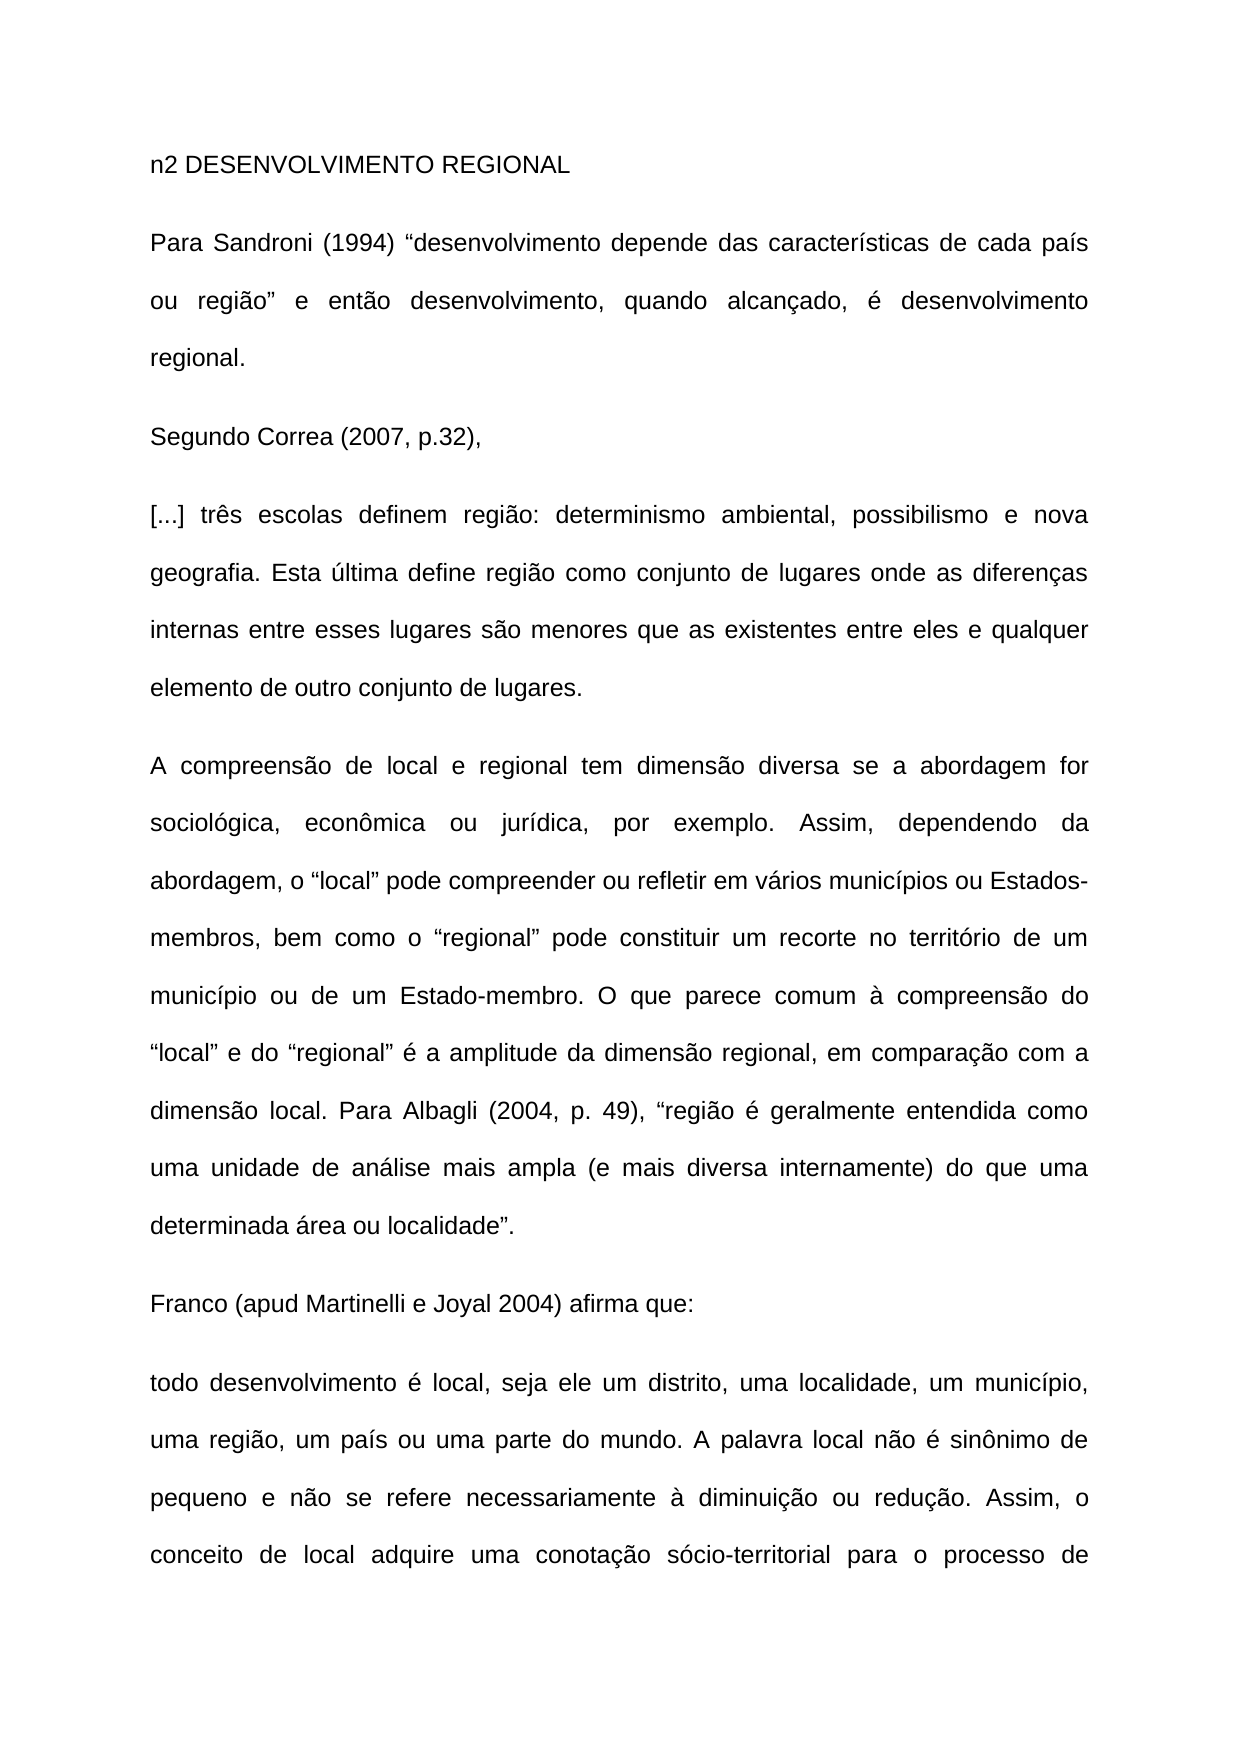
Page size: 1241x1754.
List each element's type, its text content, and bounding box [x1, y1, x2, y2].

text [150, 1367, 1090, 1569]
text n2 DESENVOLVIMENTO REGIONAL [150, 150, 1090, 179]
text A compreensão de local e regional tem dimensão diversa se a abordagem for sociológica, econômica ou jurídica, por exemplo. Assim, dependendo da abordagem, o “local” pode compreender ou refletir em vários municípios ou Estados-membros, bem como o “regional” pode constituir um recorte no território de um município ou de um Estado-membro. O que parece comum à compreensão do “local” e do “regional” é a amplitude da dimensão regional, em comparação com a dimensão local. Para Albagli (2004, p. 49), “região é geralmente entendida como uma unidade de análise mais ampla (e mais diversa internamente) do que uma determinada área ou localidade”. [150, 751, 1090, 1239]
text Franco (apud Martinelli e Joyal 2004) afirma que: [150, 1289, 1090, 1318]
text [...] três escolas definem região: determinismo ambiental, possibilismo e nova geografia. Esta última define região como conjunto de lugares onde as diferenças internas entre esses lugares são menores que as existentes entre eles e qualquer elemento de outro conjunto de lugares. [150, 500, 1090, 701]
text Para Sandroni (1994) “desenvolvimento depende das características de cada país ou região” e então desenvolvimento, quando alcançado, é desenvolvimento regional. [150, 228, 1090, 372]
text Segundo Correa (2007, p.32), [150, 422, 1090, 450]
